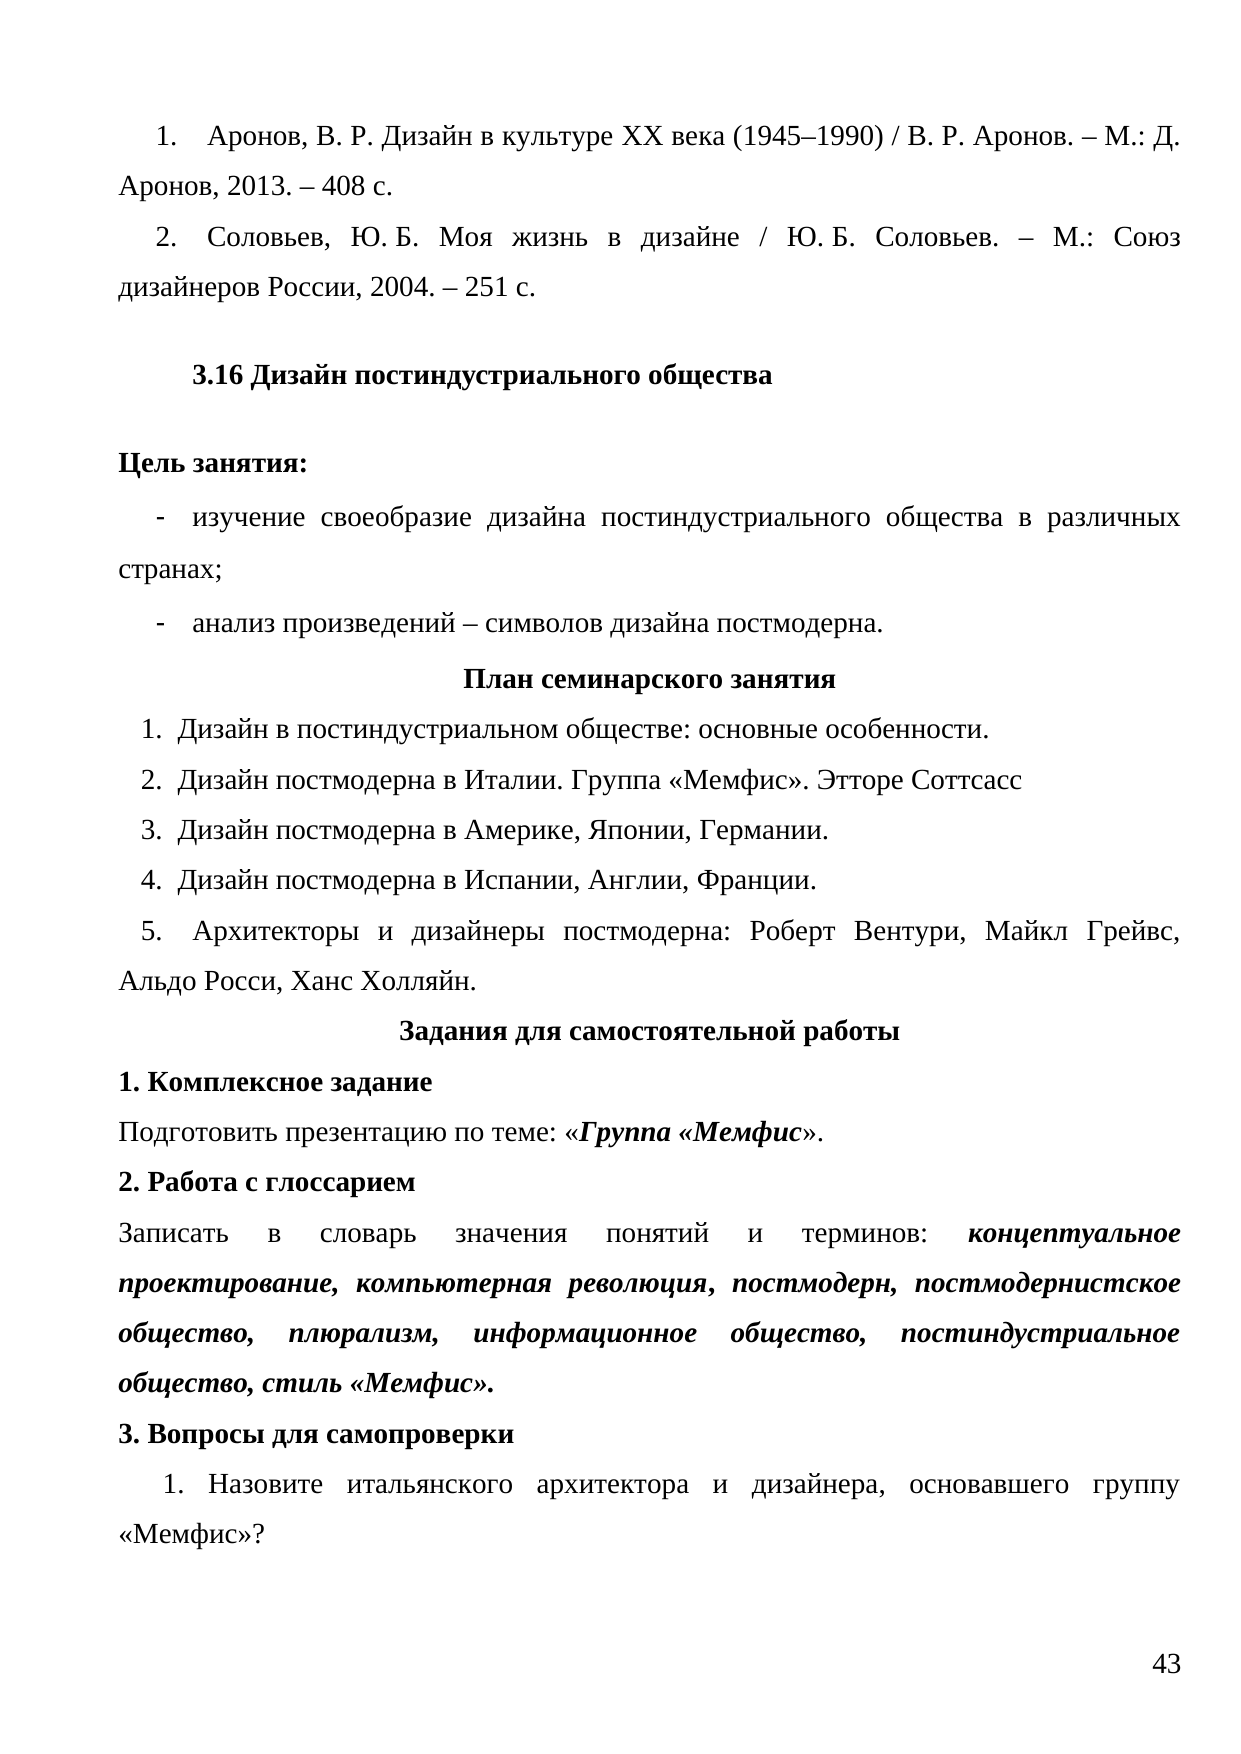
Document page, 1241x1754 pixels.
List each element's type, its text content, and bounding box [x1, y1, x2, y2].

text 2. Работа с глоссарием [118, 1164, 1181, 1198]
text Цель занятия: [118, 445, 1181, 478]
list изучение своеобразие дизайна постиндустриального общества в различных странах; [118, 495, 1181, 585]
list Дизайн в постиндустриальном обществе: основные особенности. [162, 712, 1181, 745]
text Записать в словарь значения понятий и терминов: концептуальное проектирование, компьютерная революция, постмодерн, постмодернистское общество, плюрализм, информационное общество, постиндустриальное общество, стиль «Мемфис». [118, 1215, 1181, 1399]
list Дизайн постмодерна в Америке, Японии, Германии. [162, 812, 1181, 846]
list Архитекторы и дизайнеры постмодерна: Роберт Вентури, Майкл Грейвс, Альдо Росси, Ханс Холляйн. [118, 913, 1181, 997]
text Подготовить презентацию по теме: «Группа «Мемфис». [118, 1114, 1181, 1148]
text 1. Назовите итальянского архитектора и дизайнера, основавшего группу «Мемфис»? [118, 1466, 1181, 1550]
text План семинарского занятия [118, 661, 1181, 695]
text Задания для самостоятельной работы [118, 1013, 1181, 1047]
text 1. Комплексное задание [118, 1064, 1181, 1097]
list Дизайн постмодерна в Испании, Англии, Франции. [162, 862, 1181, 896]
list анализ произведений – символов дизайна постмодерна. [118, 602, 1181, 641]
list Дизайн постмодерна в Италии. Группа «Мемфис». Этторе Соттсасс [162, 762, 1181, 795]
list Соловьев, Ю. Б. Моя жизнь в дизайне / Ю. Б. Соловьев. – М.: Союз дизайнеров России, 2004. – 251 с. [118, 219, 1181, 303]
text 3. Вопросы для самопроверки [118, 1416, 1181, 1449]
list Аронов, В. Р. Дизайн в культуре XX века (1945–1990) / В. Р. Аронов. – М.: Д. Аронов, 2013. – 408 с. [118, 118, 1181, 202]
text 3.16 Дизайн постиндустриального общества [192, 357, 1181, 390]
